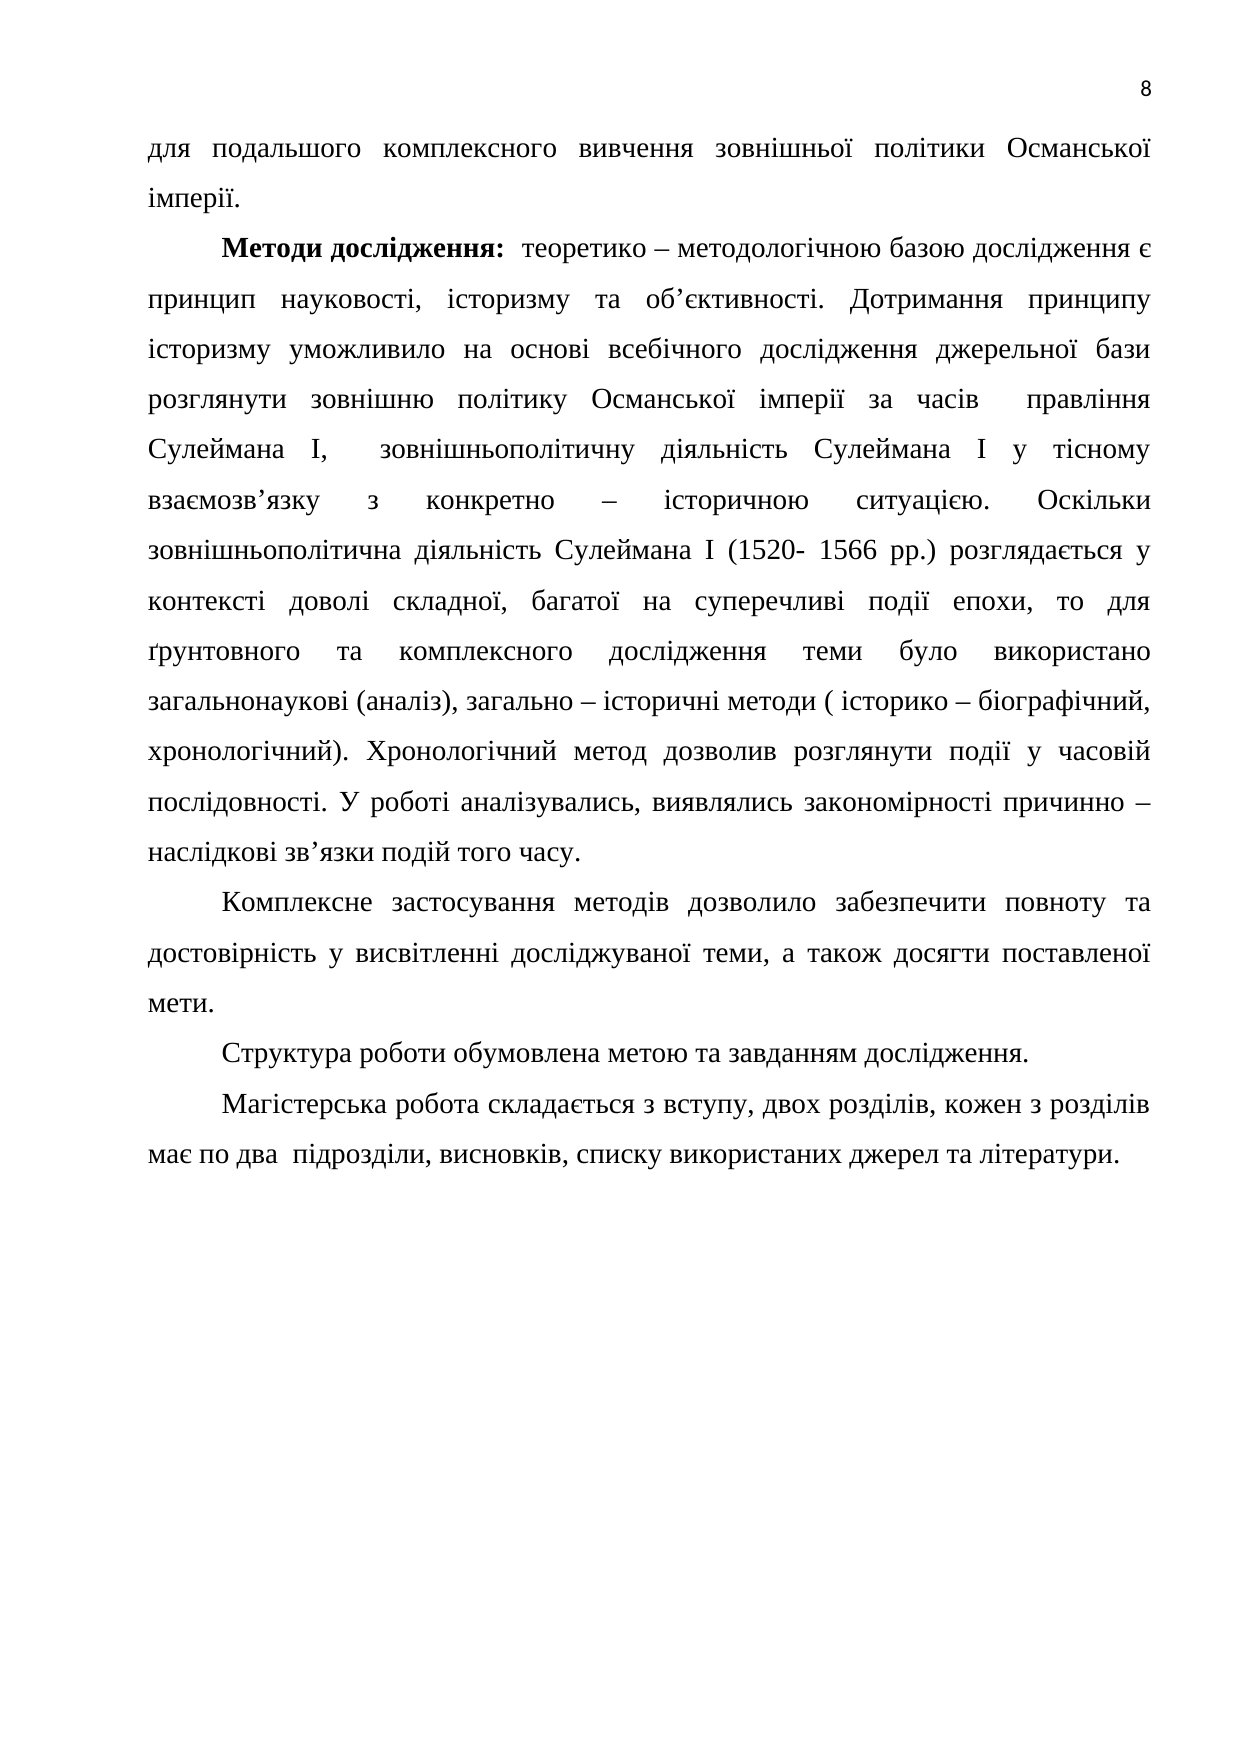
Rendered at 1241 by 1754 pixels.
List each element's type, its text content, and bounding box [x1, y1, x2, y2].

text Комплексне застосування методів дозволило забезпечити повноту та достовірність у висвітленні досліджуваної теми, а також досягти поставленої мети. [148, 884, 1152, 1019]
text Методи дослідження: теоретико – методологічною базою дослідження є принцип науковості, історизму та об’єктивності. Дотримання принципу історизму уможливило на основі всебічного дослідження джерельної бази розглянути зовнішню політику Османської імперії за часів правління Сулеймана І, зовнішньополітичну діяльність Сулеймана І у тісному взаємозв’язку з конкретно – історичною ситуацією. Оскільки зовнішньополітична діяльність Сулеймана І (1520- 1566 рр.) розглядається у контексті доволі складної, багатої на суперечливі події епохи, то для ґрунтовного та комплексного дослідження теми було використано загальнонаукові (аналіз), загально – історичні методи ( історико – біографічний, хронологічний). Хронологічний метод дозволив розглянути події у часовій послідовності. У роботі аналізувались, виявлялись закономірності причинно – наслідкові зв’язки подій того часу. [148, 230, 1152, 868]
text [148, 130, 1152, 214]
text Структура роботи обумовлена метою та завданням дослідження. [148, 1035, 1152, 1069]
text Магістерська робота складається з вступу, двох розділів, кожен з розділів має по два підрозділи, висновків, списку використаних джерел та літератури. [148, 1086, 1152, 1169]
